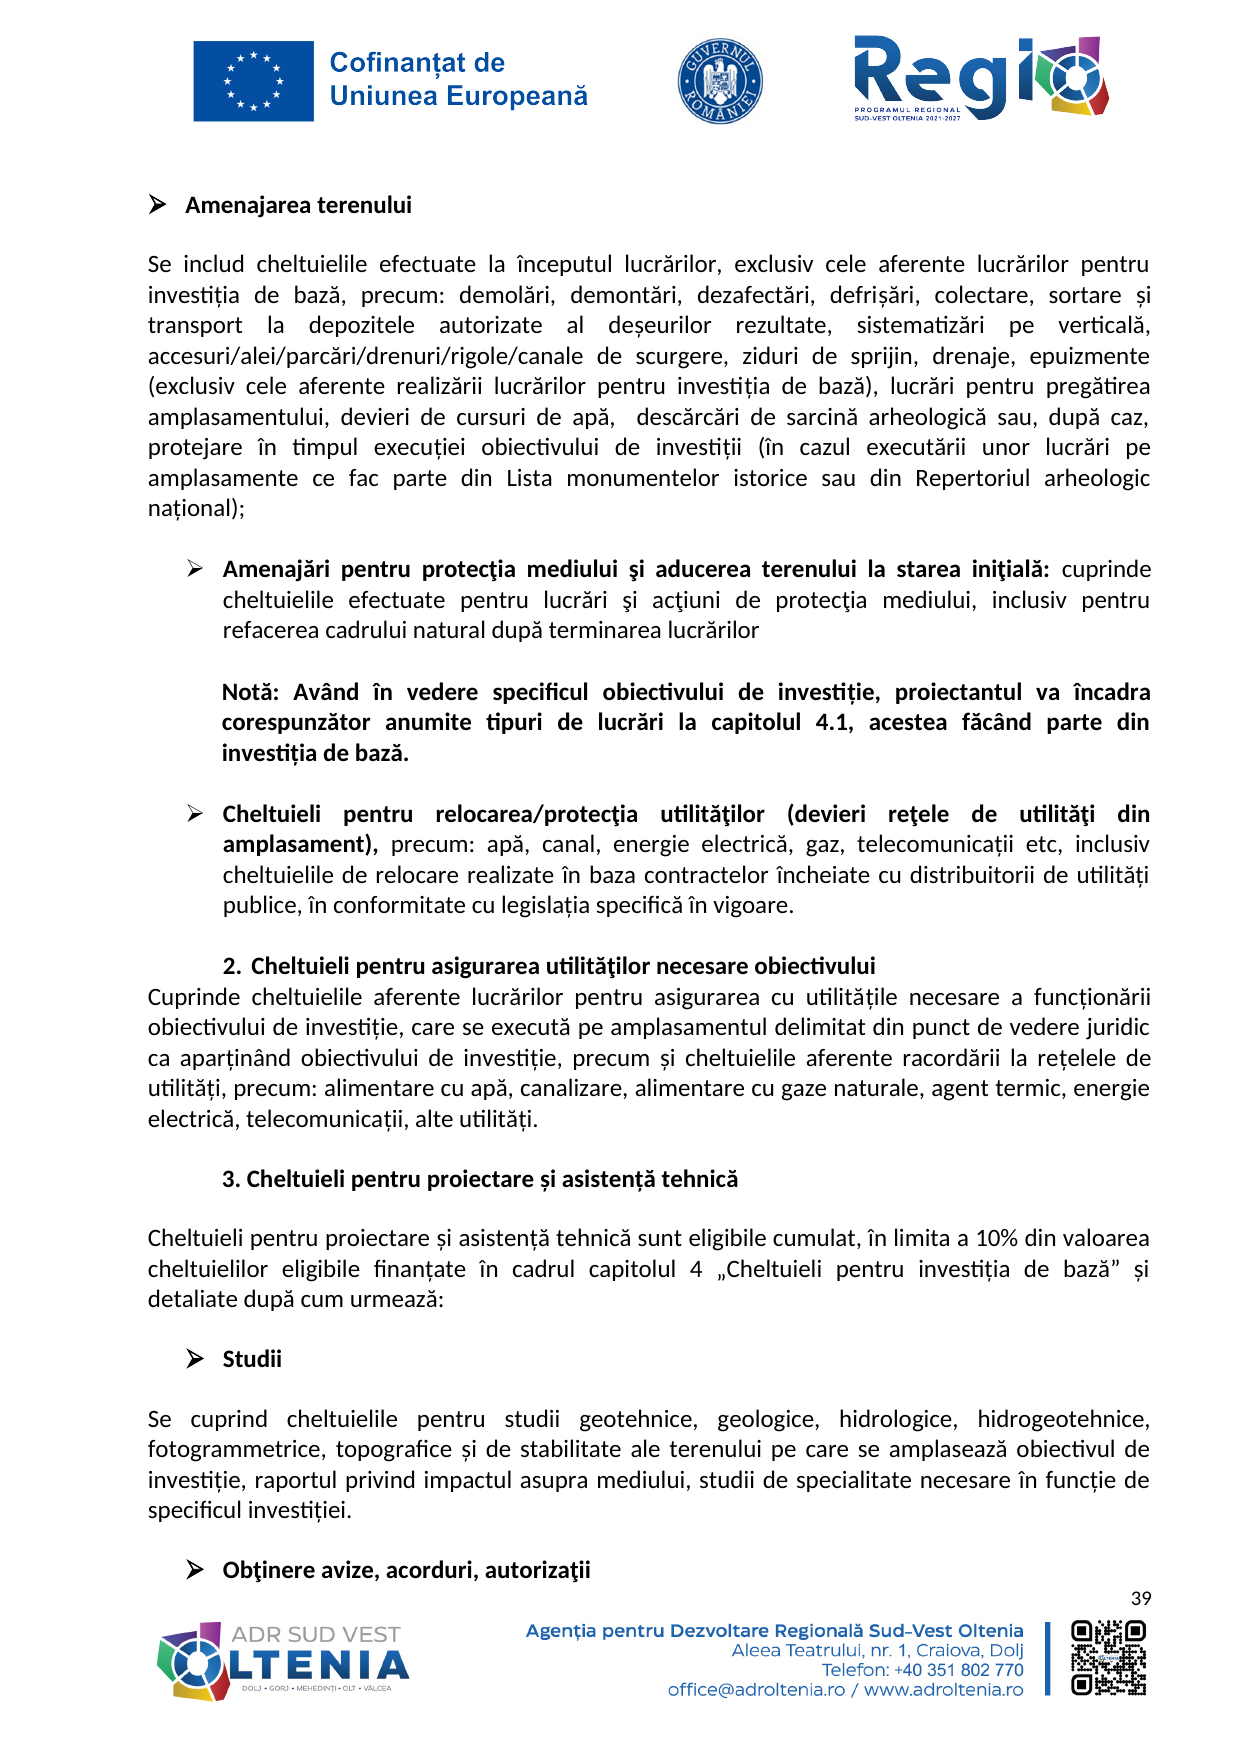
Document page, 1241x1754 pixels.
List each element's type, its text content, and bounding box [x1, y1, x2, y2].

list Cheltuieli pentru relocarea/protecţia utilităţilor (devieri reţele de utilităţi din amplasament), precum: apă, canal, energie electrică, gaz, telecomunicații etc, inclusiv cheltuielile de relocare realizate în baza contractelor încheiate cu distribuitorii de utilități publice, în conformitate cu legislația specifică în vigoare. [185, 798, 1152, 920]
picture [674, 36, 768, 126]
list Studii [185, 1343, 1152, 1374]
list Cheltuieli pentru asigurarea utilităţilor necesare obiectivului [223, 950, 1152, 981]
picture [188, 36, 590, 125]
picture [147, 1611, 1151, 1708]
text Cuprinde cheltuielile aferente lucrărilor pentru asigurarea cu utilităţile necesare a funcţionării obiectivului de investiţie, care se execută pe amplasamentul delimitat din punct de vedere juridic ca aparţinând obiectivului de investiţie, precum şi cheltuielile aferente racordării la reţelele de utilităţi, precum: alimentare cu apă, canalizare, alimentare cu gaze naturale, agent termic, energie electrică, telecomunicaţii, alte utilităţi. [148, 981, 1152, 1133]
text 3. Cheltuieli pentru proiectare şi asistenţă tehnică [148, 1163, 1152, 1193]
text Notă: Având în vedere specificul obiectivului de investiție, proiectantul va încadra corespunzător anumite tipuri de lucrări la capitolul 4.1, acestea făcând parte din investiția de bază. [222, 676, 1152, 767]
list Amenajarea terenului [148, 189, 1152, 219]
picture [852, 34, 1111, 124]
list Obţinere avize, acorduri, autorizaţii [185, 1554, 1152, 1584]
text Se includ cheltuielile efectuate la începutul lucrărilor, exclusiv cele aferente lucrărilor pentru investiția de bază, precum: demolări, demontări, dezafectări, defrişări, colectare, sortare şi transport la depozitele autorizate al deşeurilor rezultate, sistematizări pe verticală, accesuri/alei/parcări/drenuri/rigole/canale de scurgere, ziduri de sprijin, drenaje, epuizmente (exclusiv cele aferente realizării lucrărilor pentru investiţia de bază), lucrări pentru pregătirea amplasamentului, devieri de cursuri de apă, descărcări de sarcină arheologică sau, după caz, protejare în timpul execuţiei obiectivului de investiţii (în cazul executării unor lucrări pe amplasamente ce fac parte din Lista monumentelor istorice sau din Repertoriul arheologic naţional); [148, 248, 1152, 523]
text Cheltuieli pentru proiectare şi asistenţă tehnică sunt eligibile cumulat, în limita a 10% din valoarea cheltuielilor eligibile finanțate în cadrul capitolul 4 „Cheltuieli pentru investiția de bază” și detaliate după cum urmează: [148, 1222, 1152, 1314]
list Amenajări pentru protecţia mediului şi aducerea terenului la starea iniţială: cuprinde cheltuielile efectuate pentru lucrări şi acţiuni de protecţia mediului, inclusiv pentru refacerea cadrului natural după terminarea lucrărilor [185, 554, 1152, 645]
text Se cuprind cheltuielile pentru studii geotehnice, geologice, hidrologice, hidrogeotehnice, fotogrammetrice, topografice şi de stabilitate ale terenului pe care se amplasează obiectivul de investiţie, raportul privind impactul asupra mediului, studii de specialitate necesare în funcție de specificul investiției. [148, 1403, 1152, 1525]
